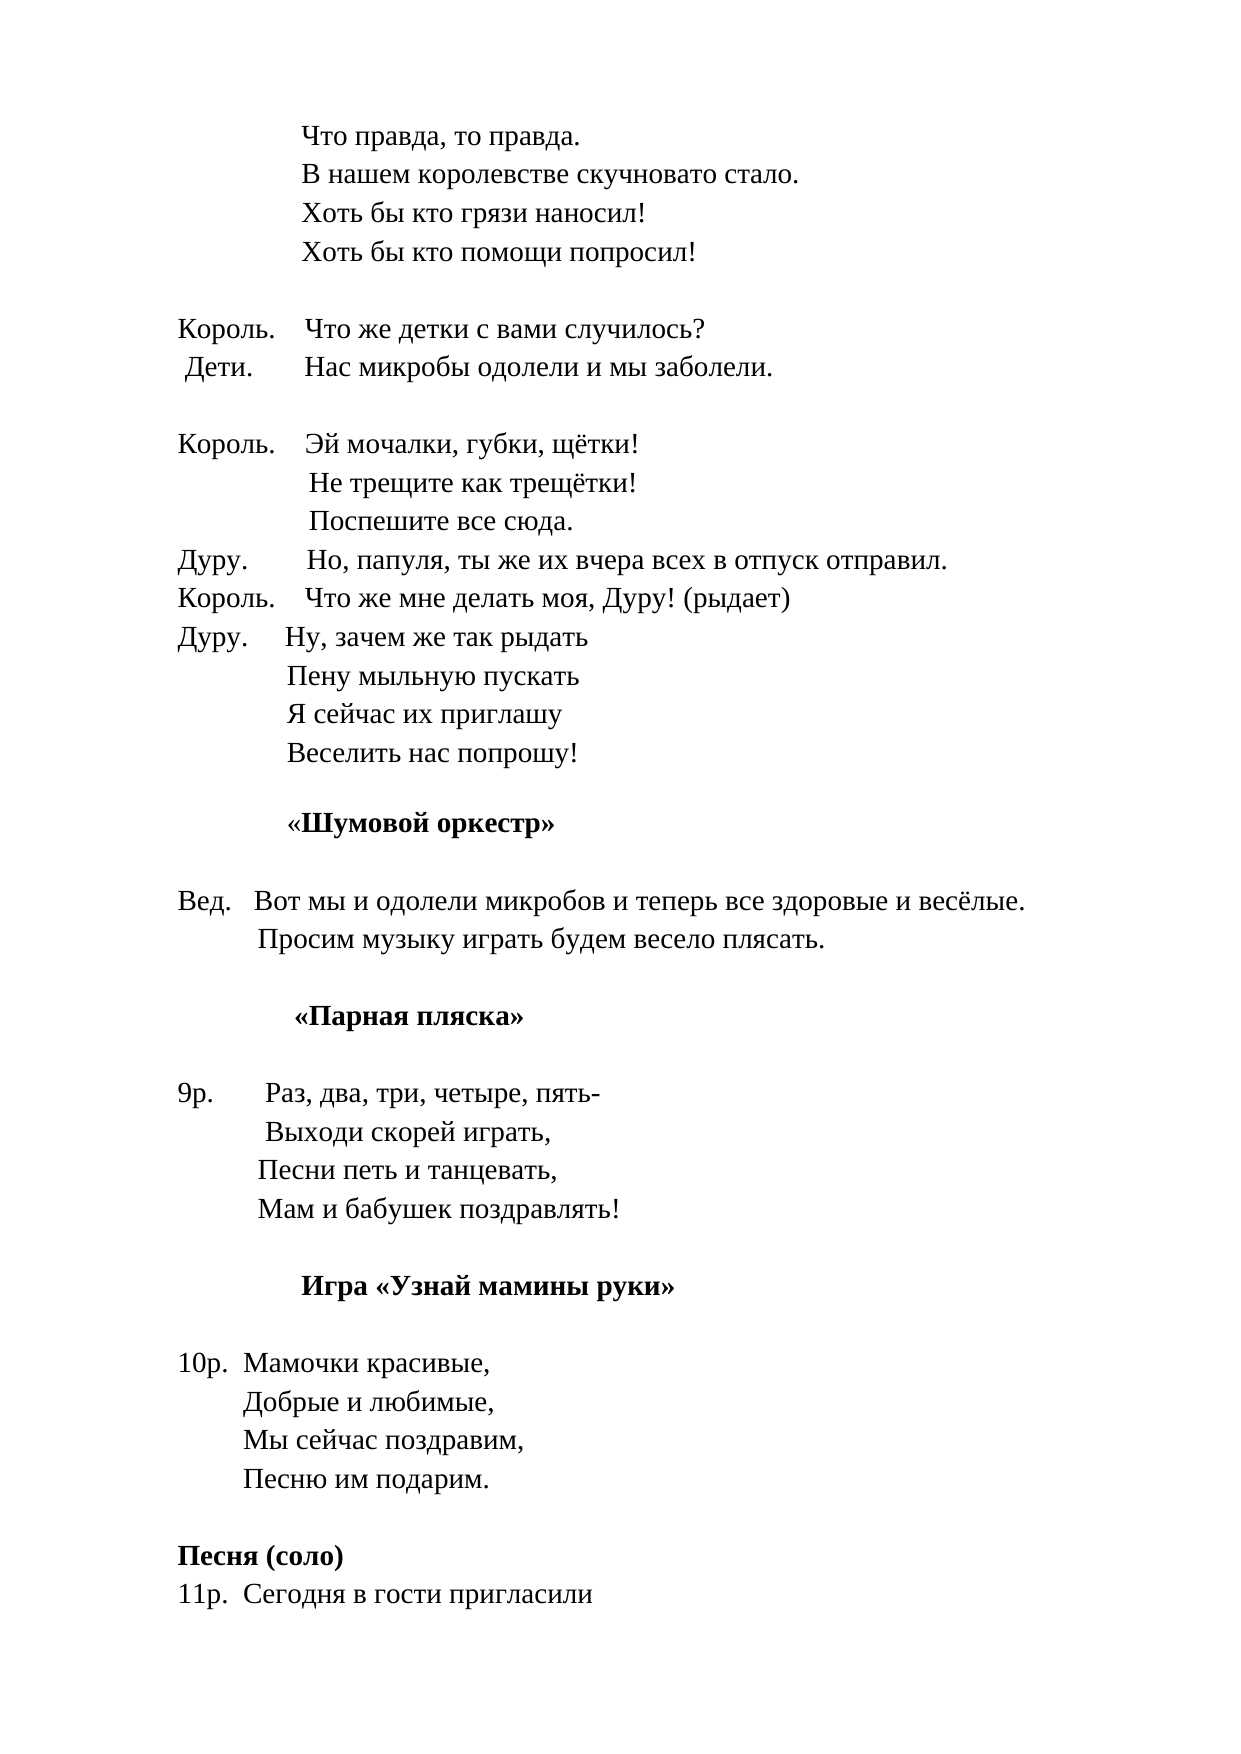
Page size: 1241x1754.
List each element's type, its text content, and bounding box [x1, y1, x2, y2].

text Добрые и любимые, [177, 1384, 1152, 1417]
text Просим музыку играть будем весело плясать. [177, 921, 1152, 955]
text Дуру. Ну, зачем же так рыдать [177, 619, 1152, 653]
text «Шумовой оркестр» [177, 806, 1152, 839]
text 9р. Раз, два, три, четыре, пять- [177, 1075, 1152, 1109]
text Веселить нас попрошу! [177, 735, 1152, 768]
text Песню им подарим. [177, 1461, 1152, 1494]
text Король. Эй мочалки, губки, щётки! [177, 426, 1152, 460]
text Выходи скорей играть, [177, 1114, 1152, 1147]
text Не трещите как трещётки! [177, 465, 1152, 498]
text Что правда, то правда. [177, 118, 1152, 152]
text Король. Что же мне делать моя, Дуру! (рыдает) [177, 581, 1152, 614]
text Поспешите все сюда. [177, 503, 1152, 537]
text Я сейчас их приглашу [177, 696, 1152, 730]
text Дуру. Но, папуля, ты же их вчера всех в отпуск отправил. [177, 542, 1152, 576]
text Вед. Вот мы и одолели микробов и теперь все здоровые и весёлые. [177, 883, 1152, 916]
text Король. Что же детки с вами случилось? [177, 311, 1152, 344]
text Песня (соло) [177, 1538, 1152, 1571]
text 10р. Мамочки красивые, [177, 1345, 1152, 1379]
text Хоть бы кто грязи наносил! [177, 195, 1152, 229]
text Дети. Нас микробы одолели и мы заболели. [177, 349, 1152, 383]
text Мам и бабушек поздравлять! [177, 1191, 1152, 1224]
text Мы сейчас поздравим, [177, 1422, 1152, 1456]
text Хоть бы кто помощи попросил! [177, 234, 1152, 267]
text Песни петь и танцевать, [177, 1152, 1152, 1186]
text Игра «Узнай мамины руки» [177, 1268, 1152, 1302]
text 11р. Сегодня в гости пригласили [177, 1576, 1152, 1610]
text В нашем королевстве скучновато стало. [177, 157, 1152, 190]
text «Парная пляска» [177, 998, 1152, 1032]
text Пену мыльную пускать [177, 658, 1152, 691]
